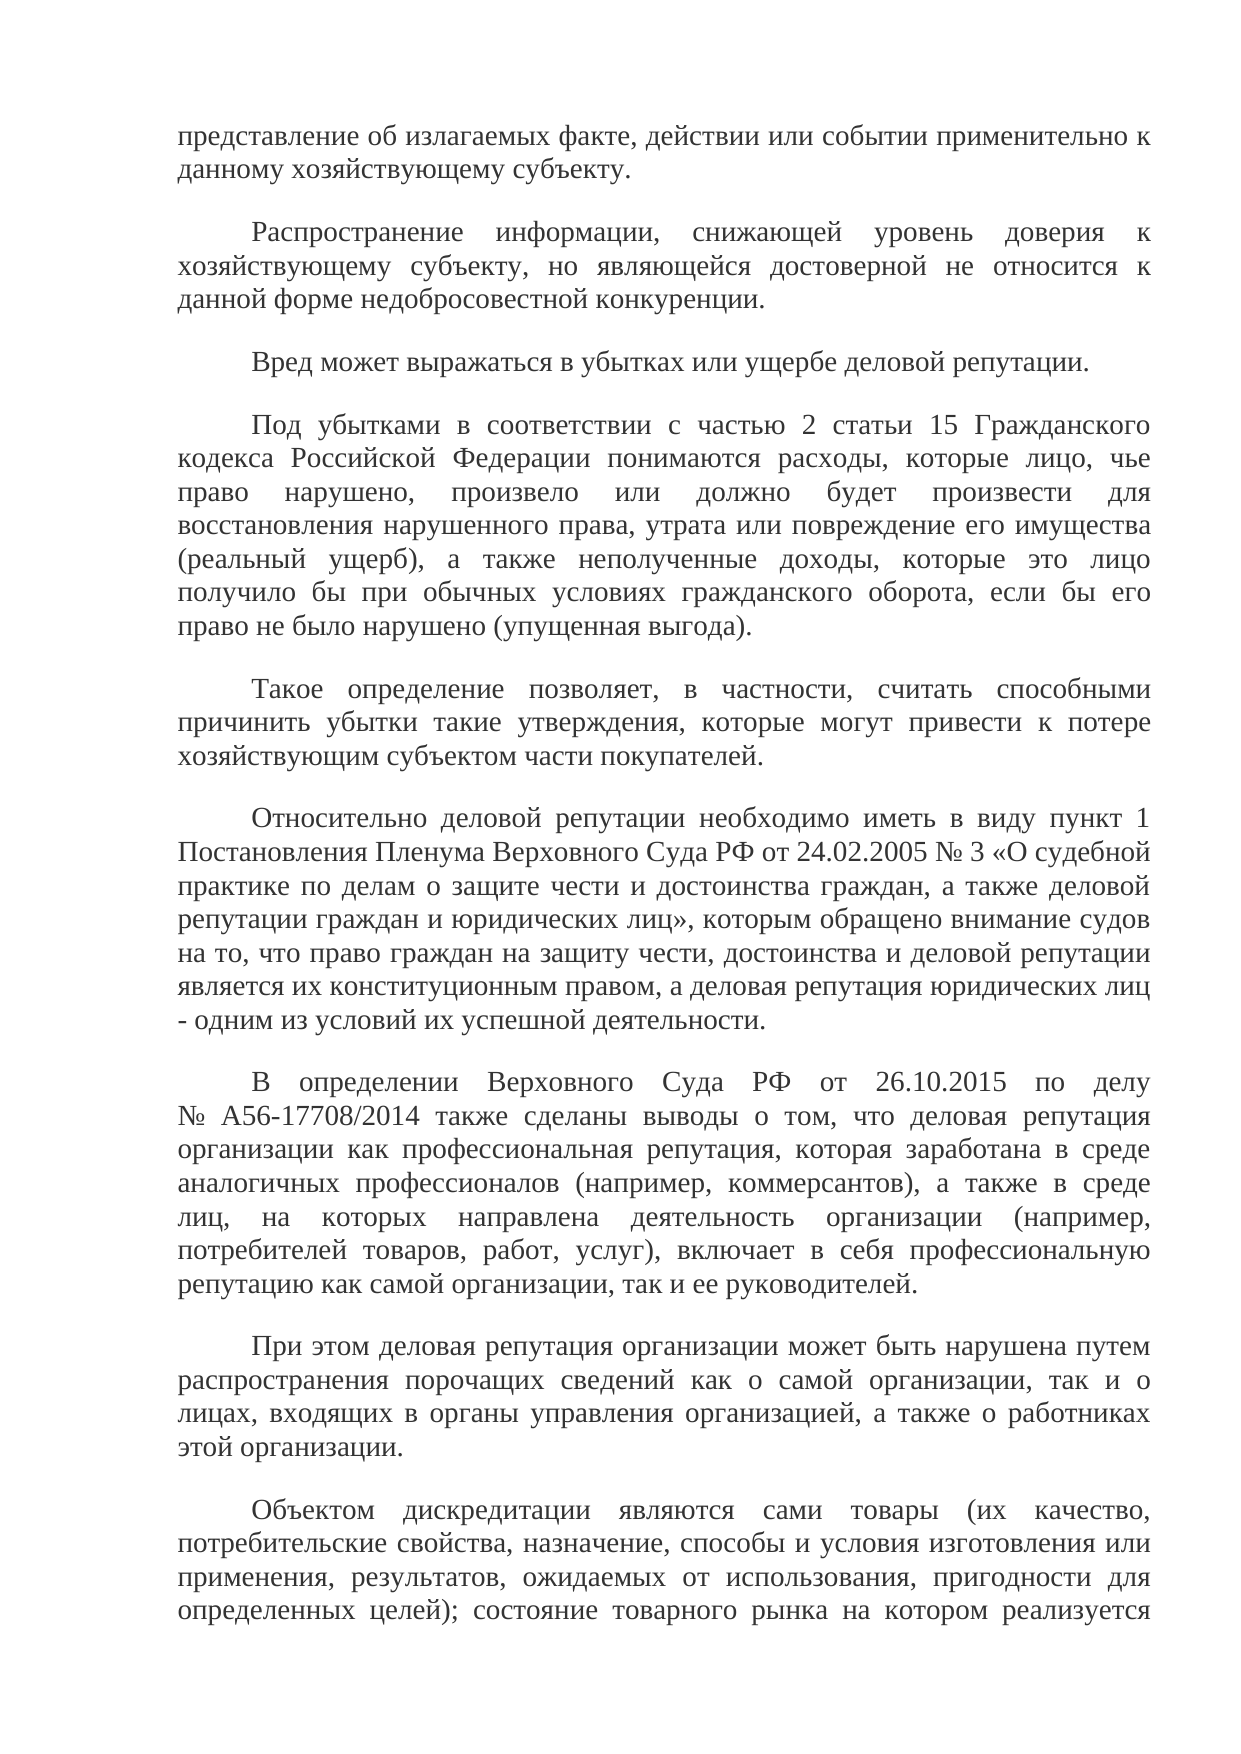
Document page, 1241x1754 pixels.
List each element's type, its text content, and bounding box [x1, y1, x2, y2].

text В определении Верховного Суда РФ от 26.10.2015 по делу № А56-17708/2014 также сделаны выводы о том, что деловая репутация организации как профессиональная репутация, которая заработана в среде аналогичных профессионалов (например, коммерсантов), а также в среде лиц, на которых направлена деятельность организации (например, потребителей товаров, работ, услуг), включает в себя профессиональную репутацию как самой организации, так и ее руководителей. [177, 1064, 1152, 1299]
text Относительно деловой репутации необходимо иметь в виду пункт 1 Постановления Пленума Верховного Суда РФ от 24.02.2005 № 3 «О судебной практике по делам о защите чести и достоинства граждан, а также деловой репутации граждан и юридических лиц», которым обращено внимание судов на то, что право граждан на защиту чести, достоинства и деловой репутации является их конституционным правом, а деловая репутация юридических лиц - одним из условий их успешной деятельности. [177, 801, 1152, 1035]
text Такое определение позволяет, в частности, считать способными причинить убытки такие утверждения, которые могут привести к потере хозяйствующим субъектом части покупателей. [177, 671, 1152, 771]
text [177, 118, 1152, 185]
text Вред может выражаться в убытках или ущербе деловой репутации. [177, 344, 1152, 378]
text При этом деловая репутация организации может быть нарушена путем распространения порочащих сведений как о самой организации, так и о лицах, входящих в органы управления организацией, а также о работниках этой организации. [177, 1328, 1152, 1463]
text Распространение информации, снижающей уровень доверия к хозяйствующему субъекту, но являющейся достоверной не относится к данной форме недобросовестной конкуренции. [177, 214, 1152, 315]
text Под убытками в соответствии с частью 2 статьи 15 Гражданского кодекса Российской Федерации понимаются расходы, которые лицо, чье право нарушено, произвело или должно будет произвести для восстановления нарушенного права, утрата или повреждение его имущества (реальный ущерб), а также неполученные доходы, которые это лицо получило бы при обычных условиях гражданского оборота, если бы его право не было нарушено (упущенная выгода). [177, 407, 1152, 642]
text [177, 1492, 1152, 1626]
